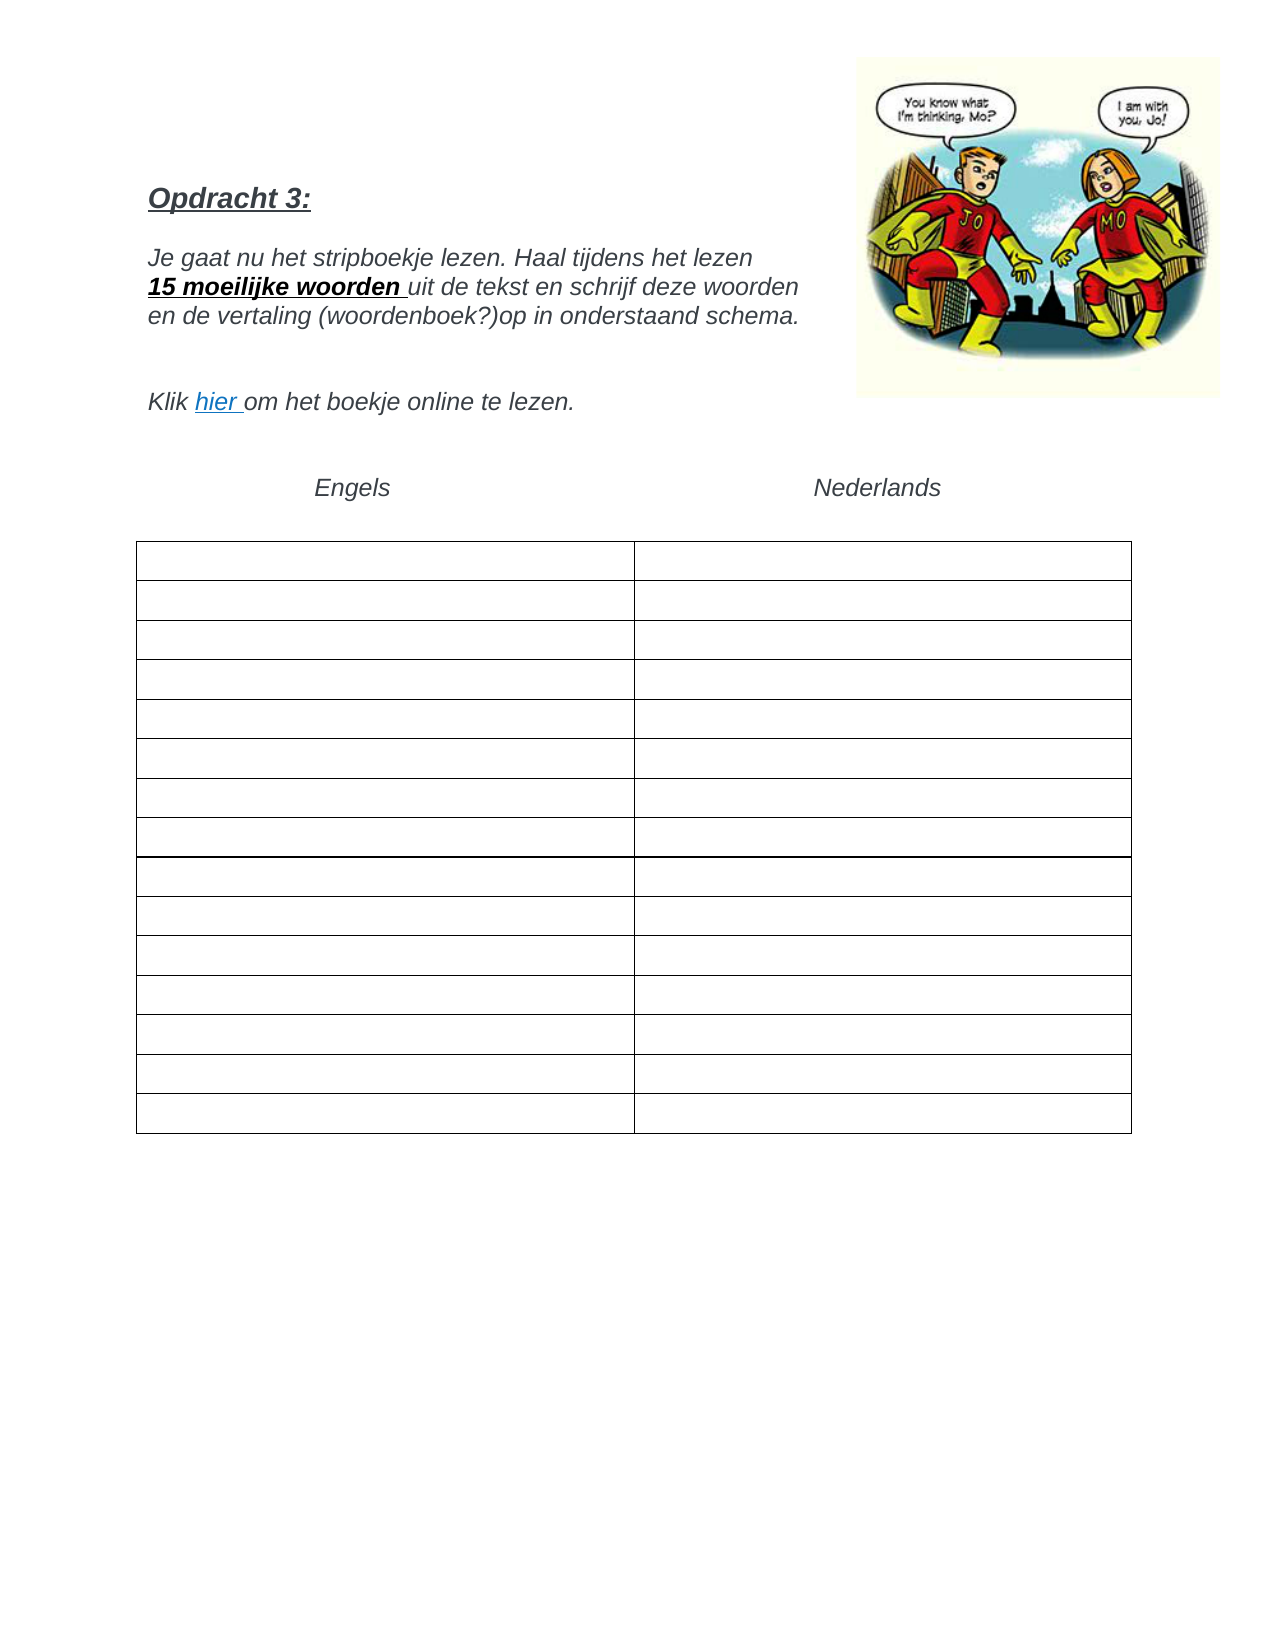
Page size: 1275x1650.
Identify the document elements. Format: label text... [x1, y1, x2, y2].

table_cell [137, 897, 634, 935]
table_cell [635, 897, 1131, 935]
table_cell [635, 976, 1131, 1014]
text Klik hier om het boekje online te lezen. [148, 387, 1127, 416]
table_cell [137, 660, 634, 698]
table_cell [137, 818, 634, 856]
table_header [137, 542, 634, 580]
table_cell [635, 1015, 1131, 1054]
text Opdracht 3: [148, 181, 856, 215]
table_cell [137, 739, 634, 777]
table_cell [635, 936, 1131, 975]
table_cell [635, 779, 1131, 817]
table_cell [635, 818, 1131, 856]
table_cell [137, 700, 634, 738]
table_cell [635, 1094, 1131, 1133]
table_cell [137, 1094, 634, 1133]
table_cell [137, 779, 634, 817]
table_cell [635, 739, 1131, 777]
table_cell [635, 858, 1131, 896]
text 15 moeilijke woorden uit de tekst en schrijf deze woorden en de vertaling (woordenboek?)op in onderstaand schema. [148, 272, 856, 330]
table_cell [635, 621, 1131, 659]
table_cell [635, 1055, 1131, 1093]
table_cell [137, 858, 634, 896]
table_cell [137, 936, 634, 975]
table_cell [635, 581, 1131, 619]
text Engels Nederlands [148, 473, 1127, 502]
table_cell [635, 700, 1131, 738]
picture [856, 57, 1221, 398]
table_cell [635, 660, 1131, 698]
table_cell [137, 1055, 634, 1093]
table_cell [137, 621, 634, 659]
text Je gaat nu het stripboekje lezen. Haal tijdens het lezen [148, 243, 856, 272]
table_cell [137, 581, 634, 619]
table_cell [137, 976, 634, 1014]
table_cell [137, 1015, 634, 1054]
table_header [635, 542, 1131, 580]
